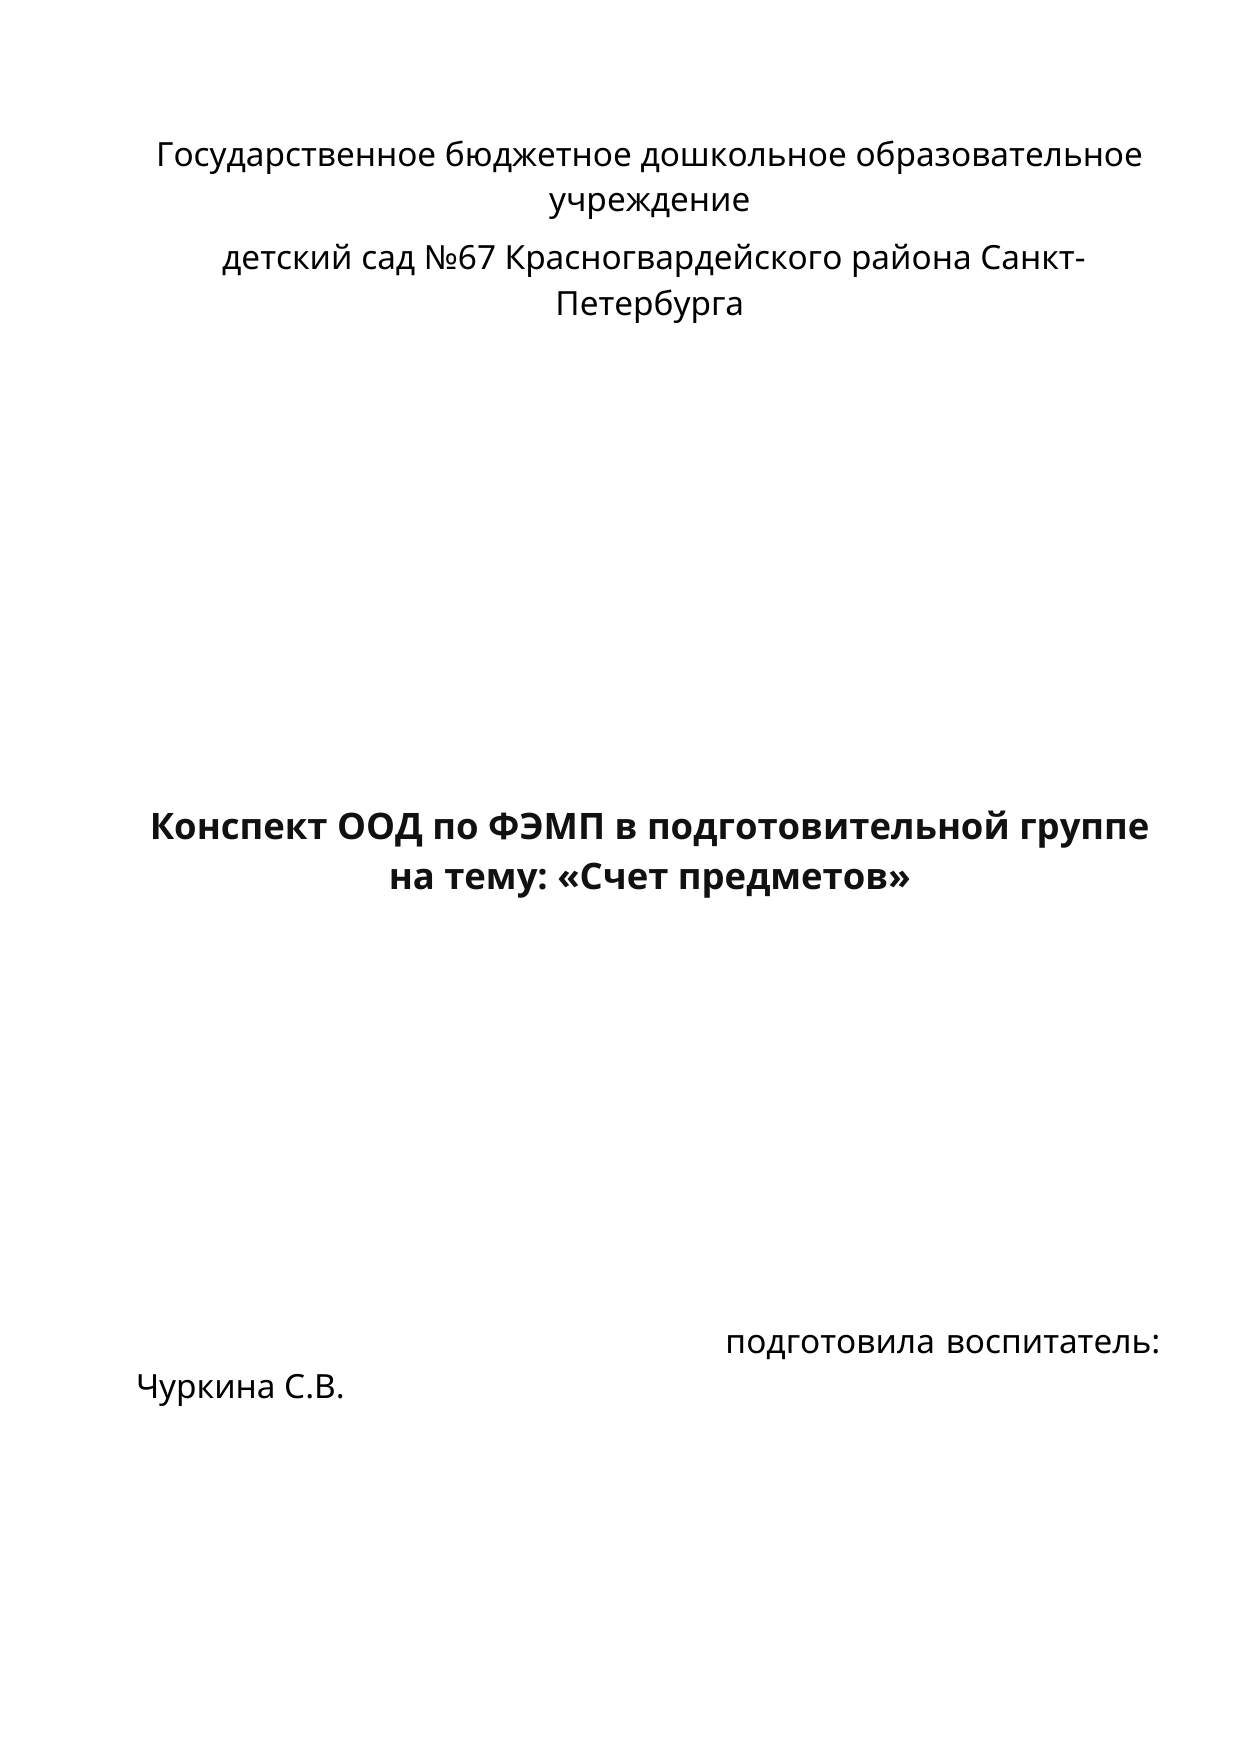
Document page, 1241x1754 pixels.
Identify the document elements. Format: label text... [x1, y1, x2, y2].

subtitle подготовила воспитатель: Чуркина С.В. [136, 1318, 1163, 1409]
subtitle Государственное бюджетное дошкольное образовательное учреждение [136, 131, 1163, 221]
subtitle Конспект ООД по ФЭМП в подготовительной группе на тему: «Счет предметов» [136, 801, 389, 900]
subtitle детский сад №67 Красногвардейского района Санкт-Петербурга [136, 234, 1163, 325]
subtitle Конспект ООД по ФЭМП в подготовительной группе на тему: «Счет предметов» [911, 801, 1163, 900]
